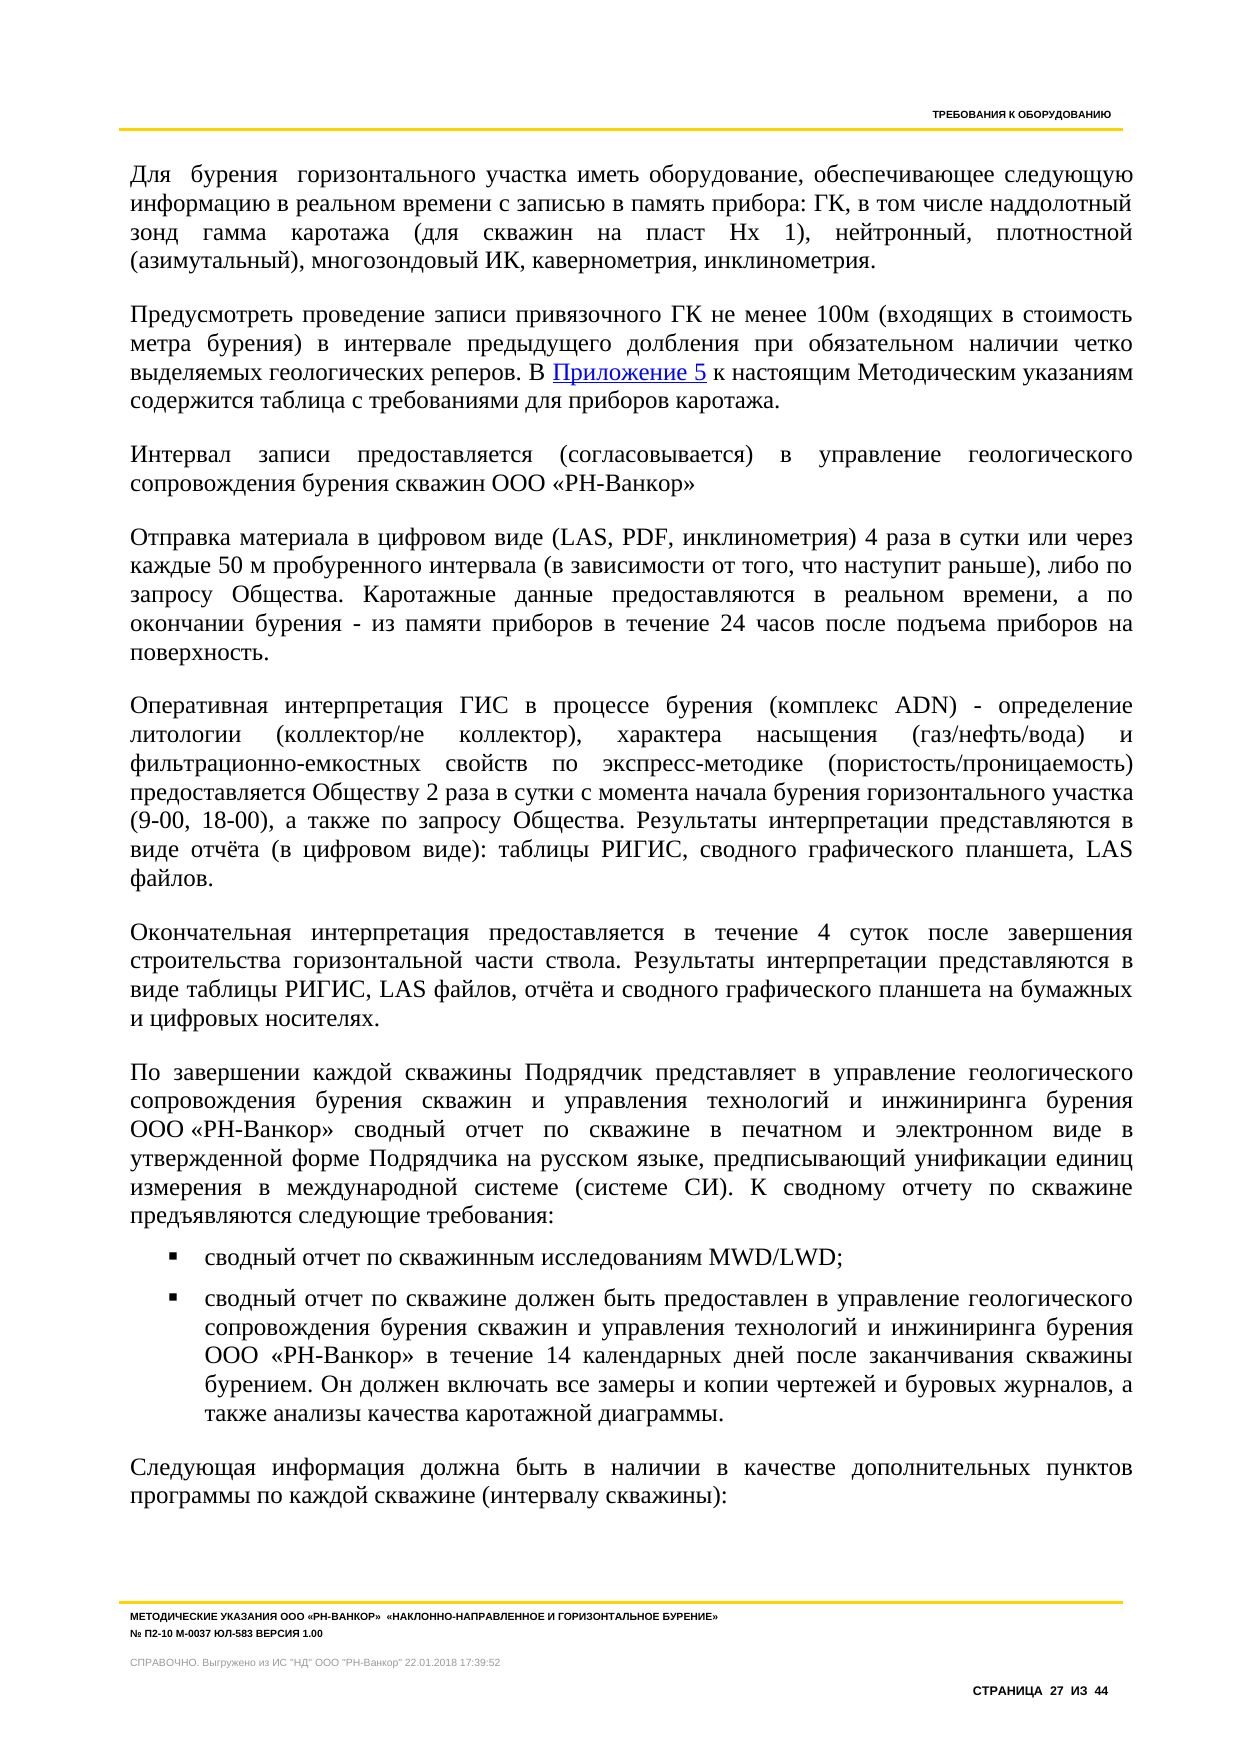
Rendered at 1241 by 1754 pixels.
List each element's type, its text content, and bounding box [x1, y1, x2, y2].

list сводный отчет по скважинным исследованиям MWD/LWD; [167, 1242, 1134, 1271]
text Интервал записи предоставляется (согласовывается) в управление геологического сопровождения бурения скважин ООО «РН-Ванкор» [130, 439, 1134, 497]
text Оперативная интерпретация ГИС в процессе бурения (комплекс ADN) - определение литологии (коллектор/не коллектор), характера насыщения (газ/нефть/вода) и фильтрационно-емкостных свойств по экспресс-методике (пористость/проницаемость) предоставляется Обществу 2 раза в сутки с момента начала бурения горизонтального участка (9-00, 18-00), а также по запросу Общества. Результаты интерпретации представляются в виде отчёта (в цифровом виде): таблицы РИГИС, сводного графического планшета, LAS файлов. [130, 691, 1134, 892]
text Окончательная интерпретация предоставляется в течение 4 суток после завершения строительства горизонтальной части ствола. Результаты интерпретации представляются в виде таблицы РИГИС, LAS файлов, отчёта и сводного графического планшета на бумажных и цифровых носителях. [130, 917, 1134, 1032]
text По завершении каждой скважины Подрядчик представляет в управление геологического сопровождения бурения скважин и управления технологий и инжиниринга бурения ООО «РН-Ванкор» сводный отчет по скважине в печатном и электронном виде в утвержденной форме Подрядчика на русском языке, предписывающий унификации единиц измерения в международной системе (системе СИ). К сводному отчету по скважине предъявляются следующие требования: [130, 1057, 1134, 1229]
text Следующая информация должна быть в наличии в качестве дополнительных пунктов программы по каждой скважине (интервалу скважины): [130, 1452, 1134, 1509]
text Предусмотреть проведение записи привязочного ГК не менее 100м (входящих в стоимость метра бурения) в интервале предыдущего долбления при обязательном наличии четко выделяемых геологических реперов. В Приложение 5 к настоящим Методическим указаниям содержится таблица с требованиями для приборов каротажа. [130, 299, 1134, 414]
text Отправка материала в цифровом виде (LAS, PDF, инклинометрия) 4 раза в сутки или через каждые 50 м пробуренного интервала (в зависимости от того, что наступит раньше), либо по запросу Общества. Каротажные данные предоставляются в реальном времени, а по окончании бурения - из памяти приборов в течение 24 часов после подъема приборов на поверхность. [130, 522, 1134, 666]
list сводный отчет по скважине должен быть предоставлен в управление геологического сопровождения бурения скважин и управления технологий и инжиниринга бурения ООО «РН-Ванкор» в течение 14 календарных дней после заканчивания скважины бурением. Он должен включать все замеры и копии чертежей и буровых журналов, а также анализы качества каротажной диаграммы. [167, 1283, 1134, 1427]
text Для бурения горизонтального участка иметь оборудование, обеспечивающее следующую информацию в реальном времени с записью в память прибора: ГК, в том числе наддолотный зонд гамма каротажа (для скважин на пласт Нх 1), нейтронный, плотностной (азимутальный), многозондовый ИК, кавернометрия, инклинометрия. [130, 159, 1134, 274]
